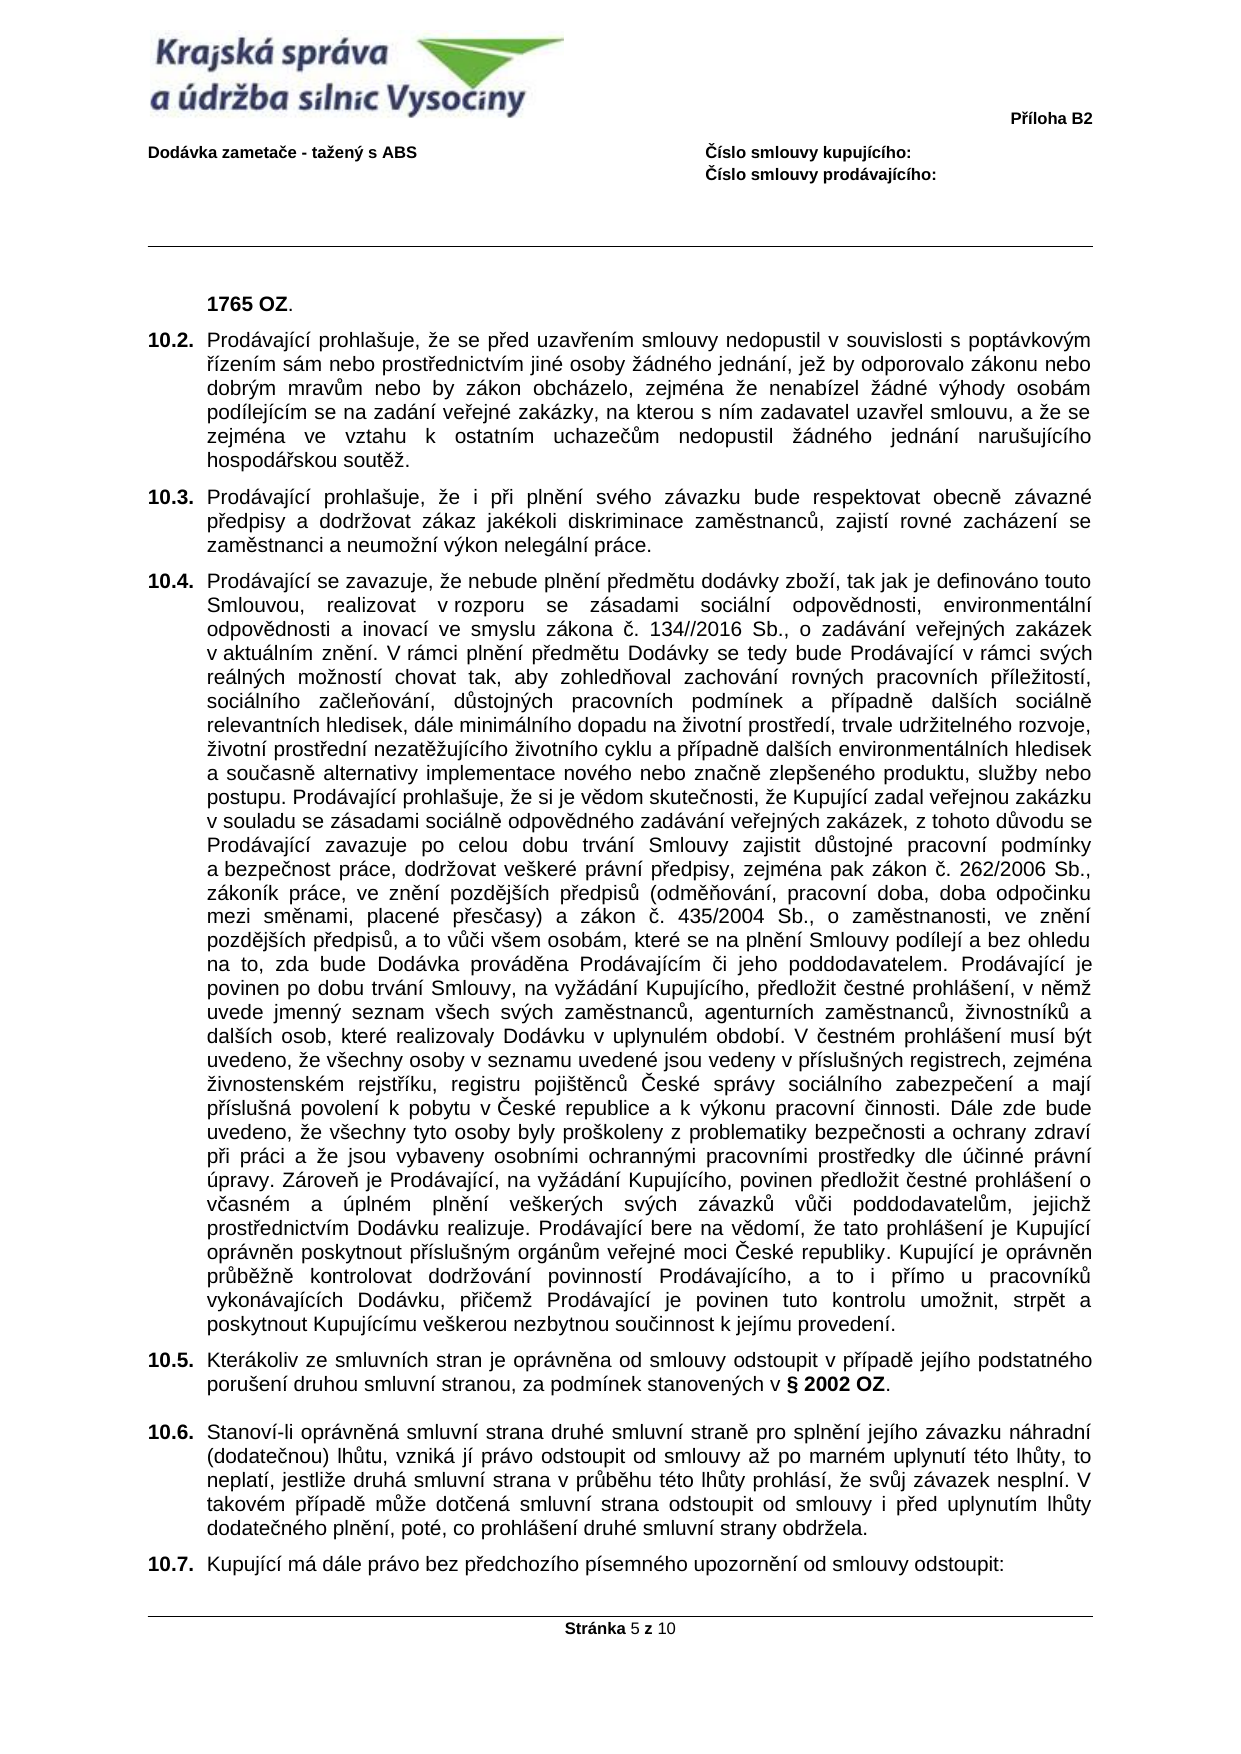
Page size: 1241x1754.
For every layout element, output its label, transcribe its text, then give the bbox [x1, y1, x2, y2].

list Kupující má dále právo bez předchozího písemného upozornění od smlouvy odstoupit: [148, 1552, 1093, 1576]
list Prodávající prohlašuje, že i při plnění svého závazku bude respektovat obecně závazné předpisy a dodržovat zákaz jakékoli diskriminace zaměstnanců, zajistí rovné zacházení se zaměstnanci a neumožní výkon nelegální práce. [148, 484, 1093, 556]
list Stanoví-li oprávněná smluvní strana druhé smluvní straně pro splnění jejího závazku náhradní (dodatečnou) lhůtu, vzniká jí právo odstoupit od smlouvy až po marném uplynutí této lhůty, to neplatí, jestliže druhá smluvní strana v průběhu této lhůty prohlásí, že svůj závazek nesplní. V takovém případě může dotčená smluvní strana odstoupit od smlouvy i před uplynutím lhůty dodatečného plnění, poté, co prohlášení druhé smluvní strany obdržela. [148, 1420, 1093, 1540]
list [148, 292, 1093, 316]
list Kterákoliv ze smluvních stran je oprávněna od smlouvy odstoupit v případě jejího podstatného porušení druhou smluvní stranou, za podmínek stanovených v § 2002 OZ. [148, 1348, 1093, 1396]
list Prodávající se zavazuje, že nebude plnění předmětu dodávky zboží, tak jak je definováno touto Smlouvou, realizovat v rozporu se zásadami sociální odpovědnosti, environmentální odpovědnosti a inovací ve smyslu zákona č. 134//2016 Sb., o zadávání veřejných zakázek v aktuálním znění. V rámci plnění předmětu Dodávky se tedy bude Prodávající v rámci svých reálných možností chovat tak, aby zohledňoval zachování rovných pracovních příležitostí, sociálního začleňování, důstojných pracovních podmínek a případně dalších sociálně relevantních hledisek, dále minimálního dopadu na životní prostředí, trvale udržitelného rozvoje, životní prostřední nezatěžujícího životního cyklu a případně dalších environmentálních hledisek a současně alternativy implementace nového nebo značně zlepšeného produktu, služby nebo postupu. Prodávající prohlašuje, že si je vědom skutečnosti, že Kupující zadal veřejnou zakázku v souladu se zásadami sociálně odpovědného zadávání veřejných zakázek, z tohoto důvodu se Prodávající zavazuje po celou dobu trvání Smlouvy zajistit důstojné pracovní podmínky a bezpečnost práce, dodržovat veškeré právní předpisy, zejména pak zákon č. 262/2006 Sb., zákoník práce, ve znění pozdějších předpisů (odměňování, pracovní doba, doba odpočinku mezi směnami, placené přesčasy) a zákon č. 435/2004 Sb., o zaměstnanosti, ve znění pozdějších předpisů, a to vůči všem osobám, které se na plnění Smlouvy podílejí a bez ohledu na to, zda bude Dodávka prováděna Prodávajícím či jeho poddodavatelem. Prodávající je povinen po dobu trvání Smlouvy, na vyžádání Kupujícího, předložit čestné prohlášení, v němž uvede jmenný seznam všech svých zaměstnanců, agenturních zaměstnanců, živnostníků a dalších osob, které realizovaly Dodávku v uplynulém období. V čestném prohlášení musí být uvedeno, že všechny osoby v seznamu uvedené jsou vedeny v příslušných registrech, zejména živnostenském rejstříku, registru pojištěnců České správy sociálního zabezpečení a mají příslušná povolení k pobytu v České republice a k výkonu pracovní činnosti. Dále zde bude uvedeno, že všechny tyto osoby byly proškoleny z problematiky bezpečnosti a ochrany zdraví při práci a že jsou vybaveny osobními ochrannými pracovními prostředky dle účinné právní úpravy. Zároveň je Prodávající, na vyžádání Kupujícího, povinen předložit čestné prohlášení o včasném a úplném plnění veškerých svých závazků vůči poddodavatelům, jejichž prostřednictvím Dodávku realizuje. Prodávající bere na vědomí, že tato prohlášení je Kupující oprávněn poskytnout příslušným orgánům veřejné moci České republiky. Kupující je oprávněn průběžně kontrolovat dodržování povinností Prodávajícího, a to i přímo u pracovníků vykonávajících Dodávku, přičemž Prodávající je povinen tuto kontrolu umožnit, strpět a poskytnout Kupujícímu veškerou nezbytnou součinnost k jejímu provedení. [148, 569, 1093, 1336]
list Prodávající prohlašuje, že se před uzavřením smlouvy nedopustil v souvislosti s poptávkovým řízením sám nebo prostřednictvím jiné osoby žádného jednání, jež by odporovalo zákonu nebo dobrým mravům nebo by zákon obcházelo, zejména že nenabízel žádné výhody osobám podílejícím se na zadání veřejné zakázky, na kterou s ním zadavatel uzavřel smlouvu, a že se zejména ve vztahu k ostatním uchazečům nedopustil žádného jednání narušujícího hospodářskou soutěž. [148, 328, 1093, 472]
picture [148, 30, 564, 118]
